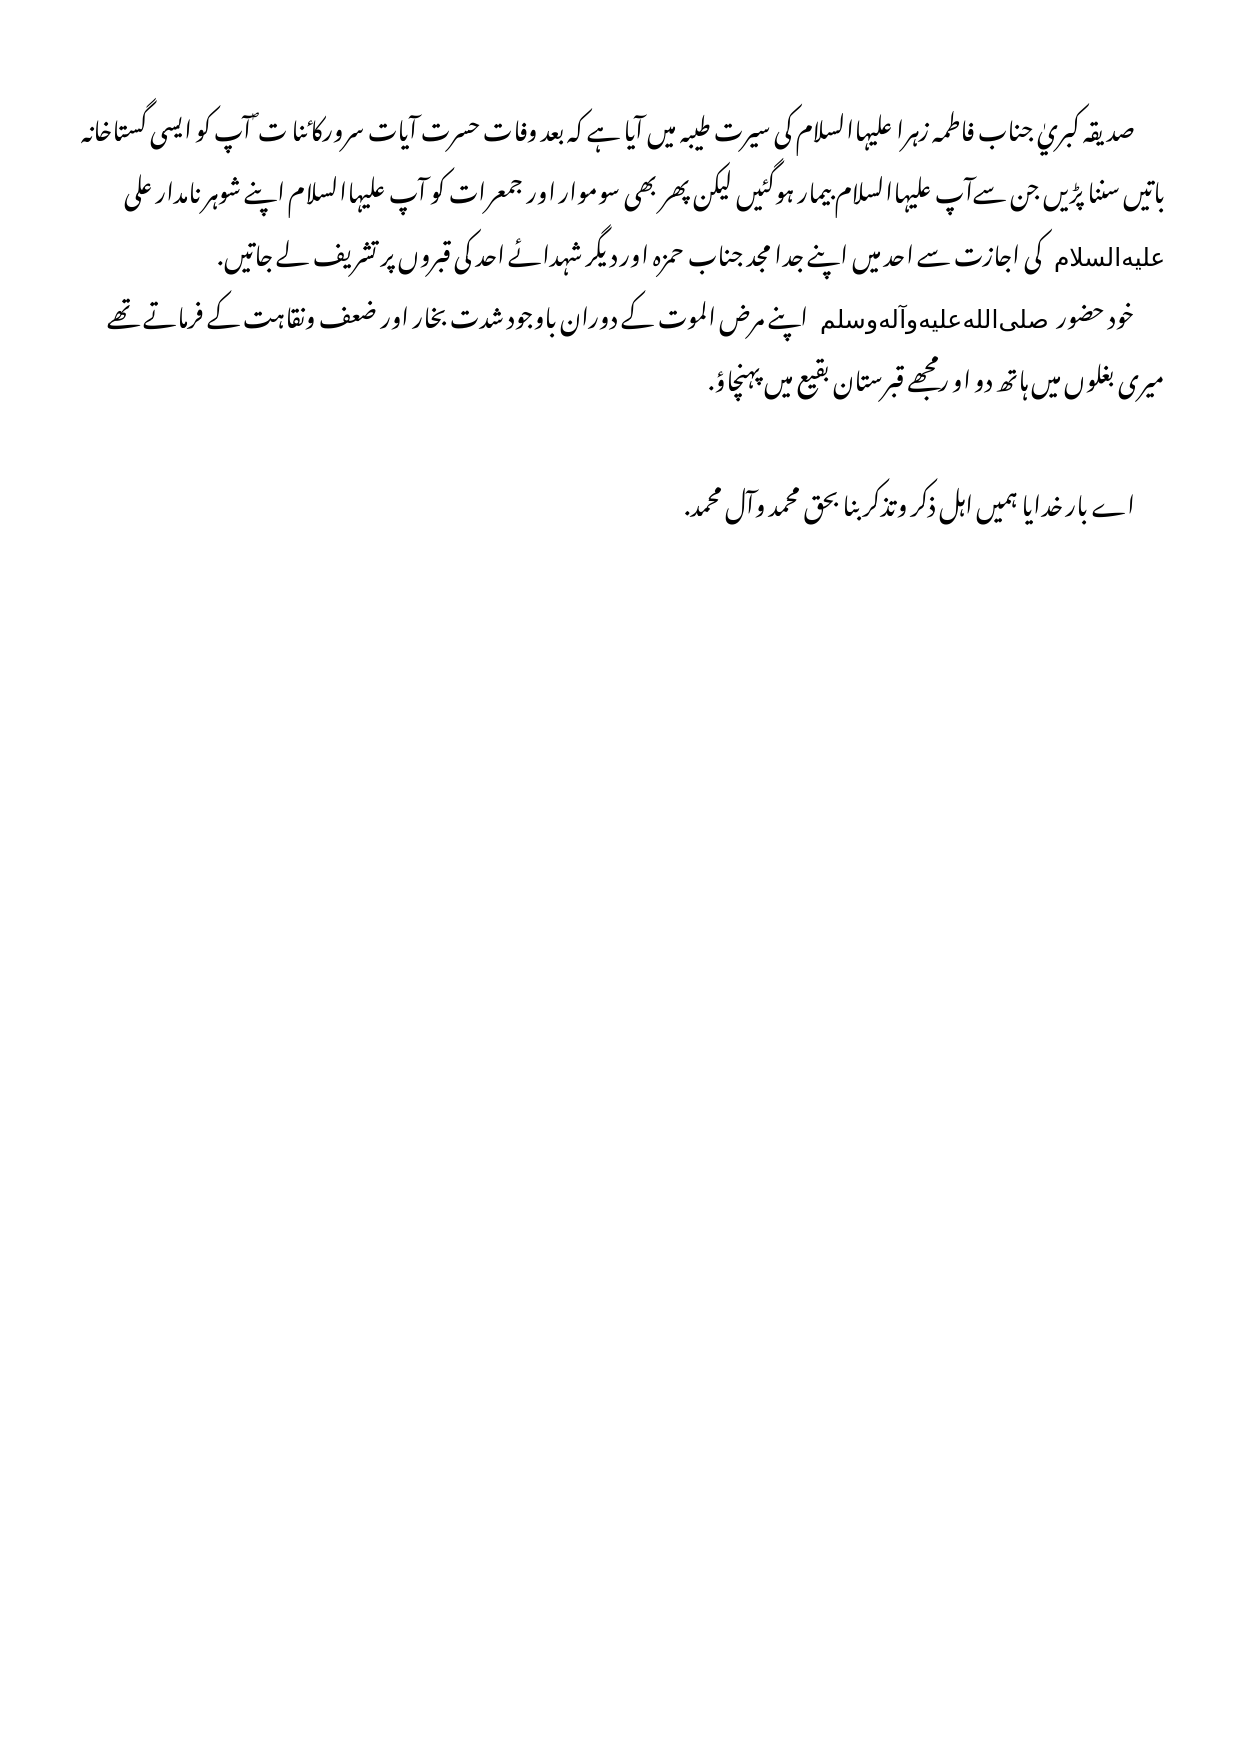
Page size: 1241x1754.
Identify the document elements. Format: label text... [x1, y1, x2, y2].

text صدیقہ کبريٰ جناب فاطمہ زہرا علیہاالسلام کی سیرت طیبہ میں آیا ہے کہ بعد وفات حسرت آیات سرورکائنا ت ؐ آپ کو ایسی گستاخانہ باتیں سننا پڑیں جن سے‌آپ علیہاالسلام بیمار ہوگئیں لیکن پھر بھی سوموار اور جمعرات کو آپ علیہاالسلام اپنے شوہر نامدار علی عليه‌السلام کی اجازت سے احد میں اپنے جدا مجد جناب حمزہ اور دیگر شہدائے احد کی قبروں پر تشریف لے جاتیں. [75, 94, 1165, 281]
text خود حضور صلى‌الله‌عليه‌وآله‌وسلم اپنے مرض الموت کے دوران باوجود شدت بخار اور ضعف ونقاہت کے فرماتے تھے میری بغلوں میں ہاتھ دو او رمجھے قبرستان بقیع میں پہنچاؤ. [75, 281, 1165, 406]
text اے بار خدایا ہمیں اہل ذکر وتذکر بنا بحق محمد وآل محمد. [75, 469, 1165, 531]
